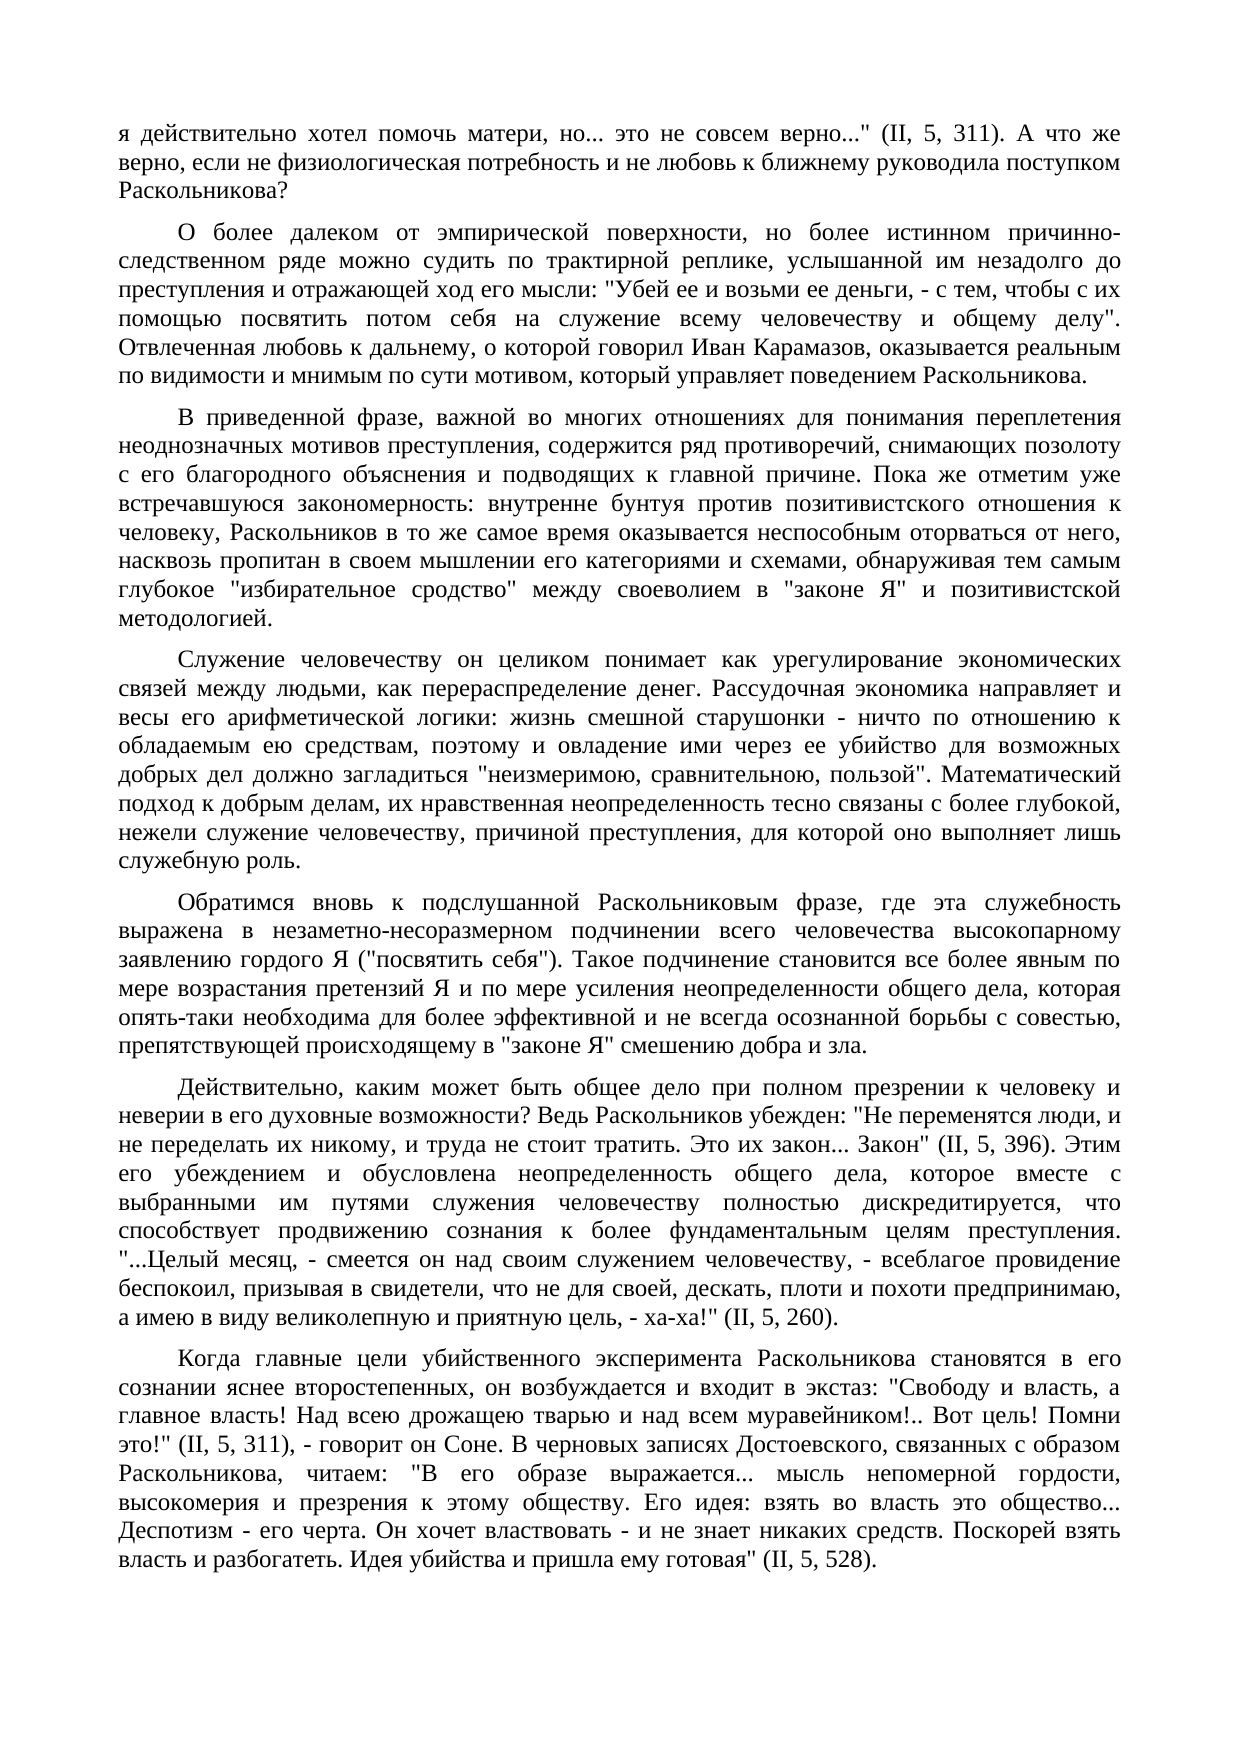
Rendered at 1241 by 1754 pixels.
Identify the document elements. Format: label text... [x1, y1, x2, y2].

text Служение человечеству он целиком понимает как урегулирование экономических связей между людьми, как перераспределение денег. Рассудочная экономика направляет и весы его арифметической логики: жизнь смешной старушонки - ничто по отношению к обладаемым ею средствам, поэтому и овладение ими через ее убийство для возможных добрых дел должно загладиться "неизмеримою, сравнительною, пользой". Математический подход к добрым делам, их нравственная неопределенность тесно связаны с более глубокой, нежели служение человечеству, причиной преступления, для которой оно выполняет лишь служебную роль. [118, 644, 1122, 874]
text Действительно, каким может быть общее дело при полном презрении к человеку и неверии в его духовные возможности? Ведь Раскольников убежден: "Не переменятся люди, и не переделать их никому, и труда не стоит тратить. Это их закон... Закон" (II, 5, 396). Этим его убеждением и обусловлена неопределенность общего дела, которое вместе с выбранными им путями служения человечеству полностью дискредитируется, что способствует продвижению сознания к более фундаментальным целям преступления. "...Целый месяц, - смеется он над своим служением человечеству, - всеблагое провидение беспокоил, призывая в свидетели, что не для своей, дескать, плоти и похоти предпринимаю, а имею в виду великолепную и приятную цель, - ха-ха!" (II, 5, 260). [118, 1072, 1122, 1331]
text В приведенной фразе, важной во многих отношениях для понимания переплетения неоднозначных мотивов преступления, содержится ряд противоречий, снимающих позолоту с его благородного объяснения и подводящих к главной причине. Пока же отметим уже встречавшуюся закономерность: внутренне бунтуя против позитивистского отношения к человеку, Раскольников в то же самое время оказывается неспособным оторваться от него, насквозь пропитан в своем мышлении его категориями и схемами, обнаруживая тем самым глубокое "избирательное сродство" между своеволием в "законе Я" и позитивистской методологией. [118, 402, 1122, 632]
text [118, 118, 1122, 204]
text Обратимся вновь к подслушанной Раскольниковым фразе, где эта служебность выражена в незаметно-несоразмерном подчинении всего человечества высокопарному заявлению гордого Я ("посвятить себя"). Такое подчинение становится все более явным по мере возрастания претензий Я и по мере усиления неопределенности общего дела, которая опять-таки необходима для более эффективной и не всегда осознанной борьбы с совестью, препятствующей происходящему в "законе Я" смешению добра и зла. [118, 887, 1122, 1059]
text Когда главные цели убийственного эксперимента Раскольникова становятся в его сознании яснее второстепенных, он возбуждается и входит в экстаз: "Свободу и власть, а главное власть! Над всею дрожащею тварью и над всем муравейником!.. Вот цель! Помни это!" (II, 5, 311), - говорит он Соне. В черновых записях Достоевского, связанных с образом Раскольникова, читаем: "В его образе выражается... мысль непомерной гордости, высокомерия и презрения к этому обществу. Его идея: взять во власть это общество... Деспотизм - его черта. Он хочет властвовать - и не знает никаких средств. Поскорей взять власть и разбогатеть. Идея убийства и пришла ему готовая" (II, 5, 528). [118, 1343, 1122, 1573]
text О более далеком от эмпирической поверхности, но более истинном причинно-следственном ряде можно судить по трактирной реплике, услышанной им незадолго до преступления и отражающей ход его мысли: "Убей ее и возьми ее деньги, - с тем, чтобы с их помощью посвятить потом себя на служение всему человечеству и общему делу". Отвлеченная любовь к дальнему, о которой говорил Иван Карамазов, оказывается реальным по видимости и мнимым по сути мотивом, который управляет поведением Раскольникова. [118, 217, 1122, 389]
